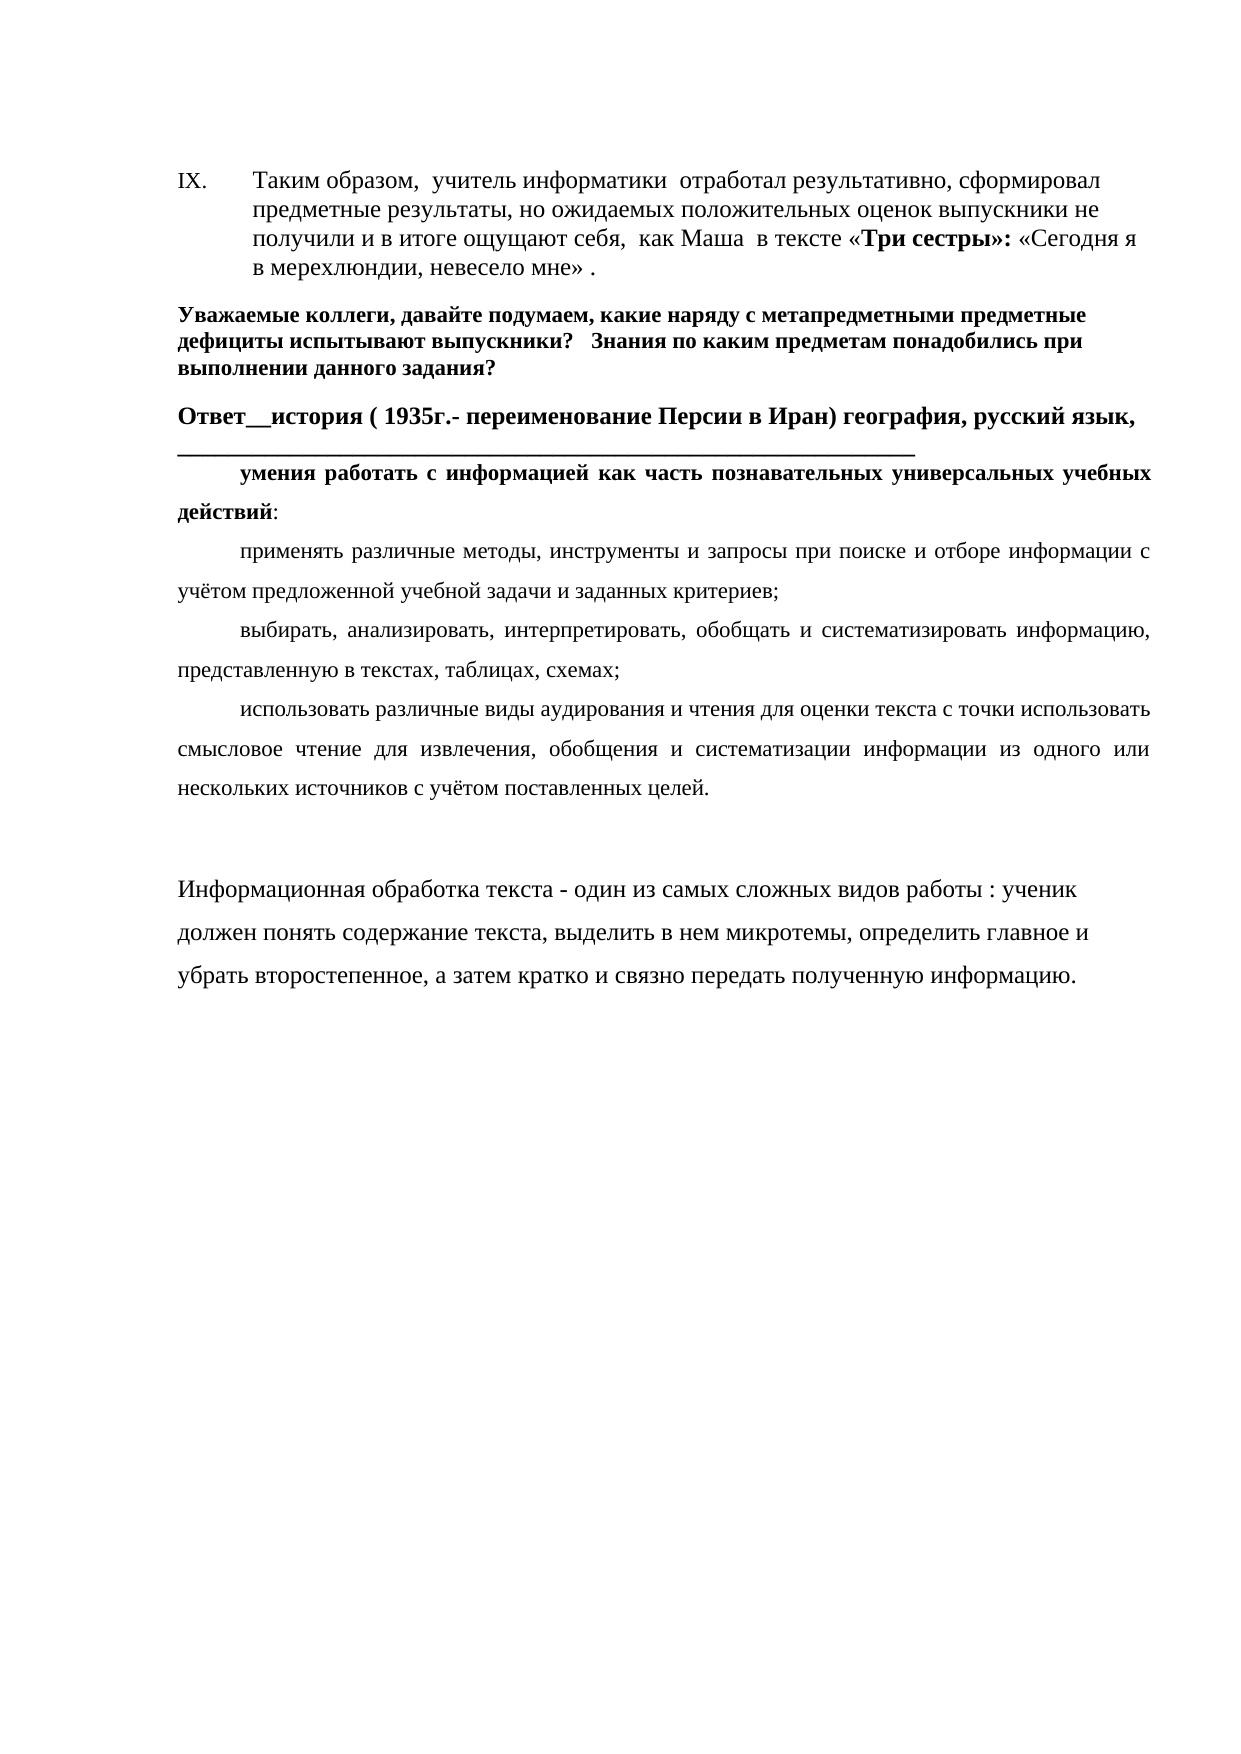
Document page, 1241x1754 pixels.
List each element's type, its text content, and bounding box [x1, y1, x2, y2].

text применять различные методы, инструменты и запросы при поиске и отборе информации с учётом предложенной учебной задачи и заданных критериев; [177, 537, 1152, 603]
text умения работать с информацией как часть познавательных универсальных учебных действий: [177, 458, 1152, 524]
text Ответ__история ( 1935г.- переименование Персии в Иран) география, русский язык, ___________________________________________________________ [177, 401, 1152, 458]
list Таким образом, учитель информатики отработал результативно, сформировал предметные результаты, но ожидаемых положительных оценок выпускники не получили и в итоге ощущают себя, как Маша в тексте «Три сестры»: «Сегодня я в мерехлюндии, невесело мне» . [177, 165, 1152, 280]
text Информационная обработка текста - один из самых сложных видов работы : ученик должен понять содержание текста, выделить в нем микротемы, определить главное и убрать второстепенное, а затем кратко и связно передать полученную информацию. [177, 874, 1152, 989]
text выбирать, анализировать, интерпретировать, обобщать и систематизировать информацию, представленную в текстах, таблицах, схемах; [177, 616, 1152, 682]
text использовать различные виды аудирования и чтения для оценки текста с точки использовать смысловое чтение для извлечения, обобщения и систематизации информации из одного или нескольких источников с учётом поставленных целей. [177, 695, 1152, 801]
text Уважаемые коллеги, давайте подумаем, какие наряду с метапредметными предметные дефициты испытывают выпускники? Знания по каким предметам понадобились при выполнении данного задания? [177, 301, 1152, 380]
